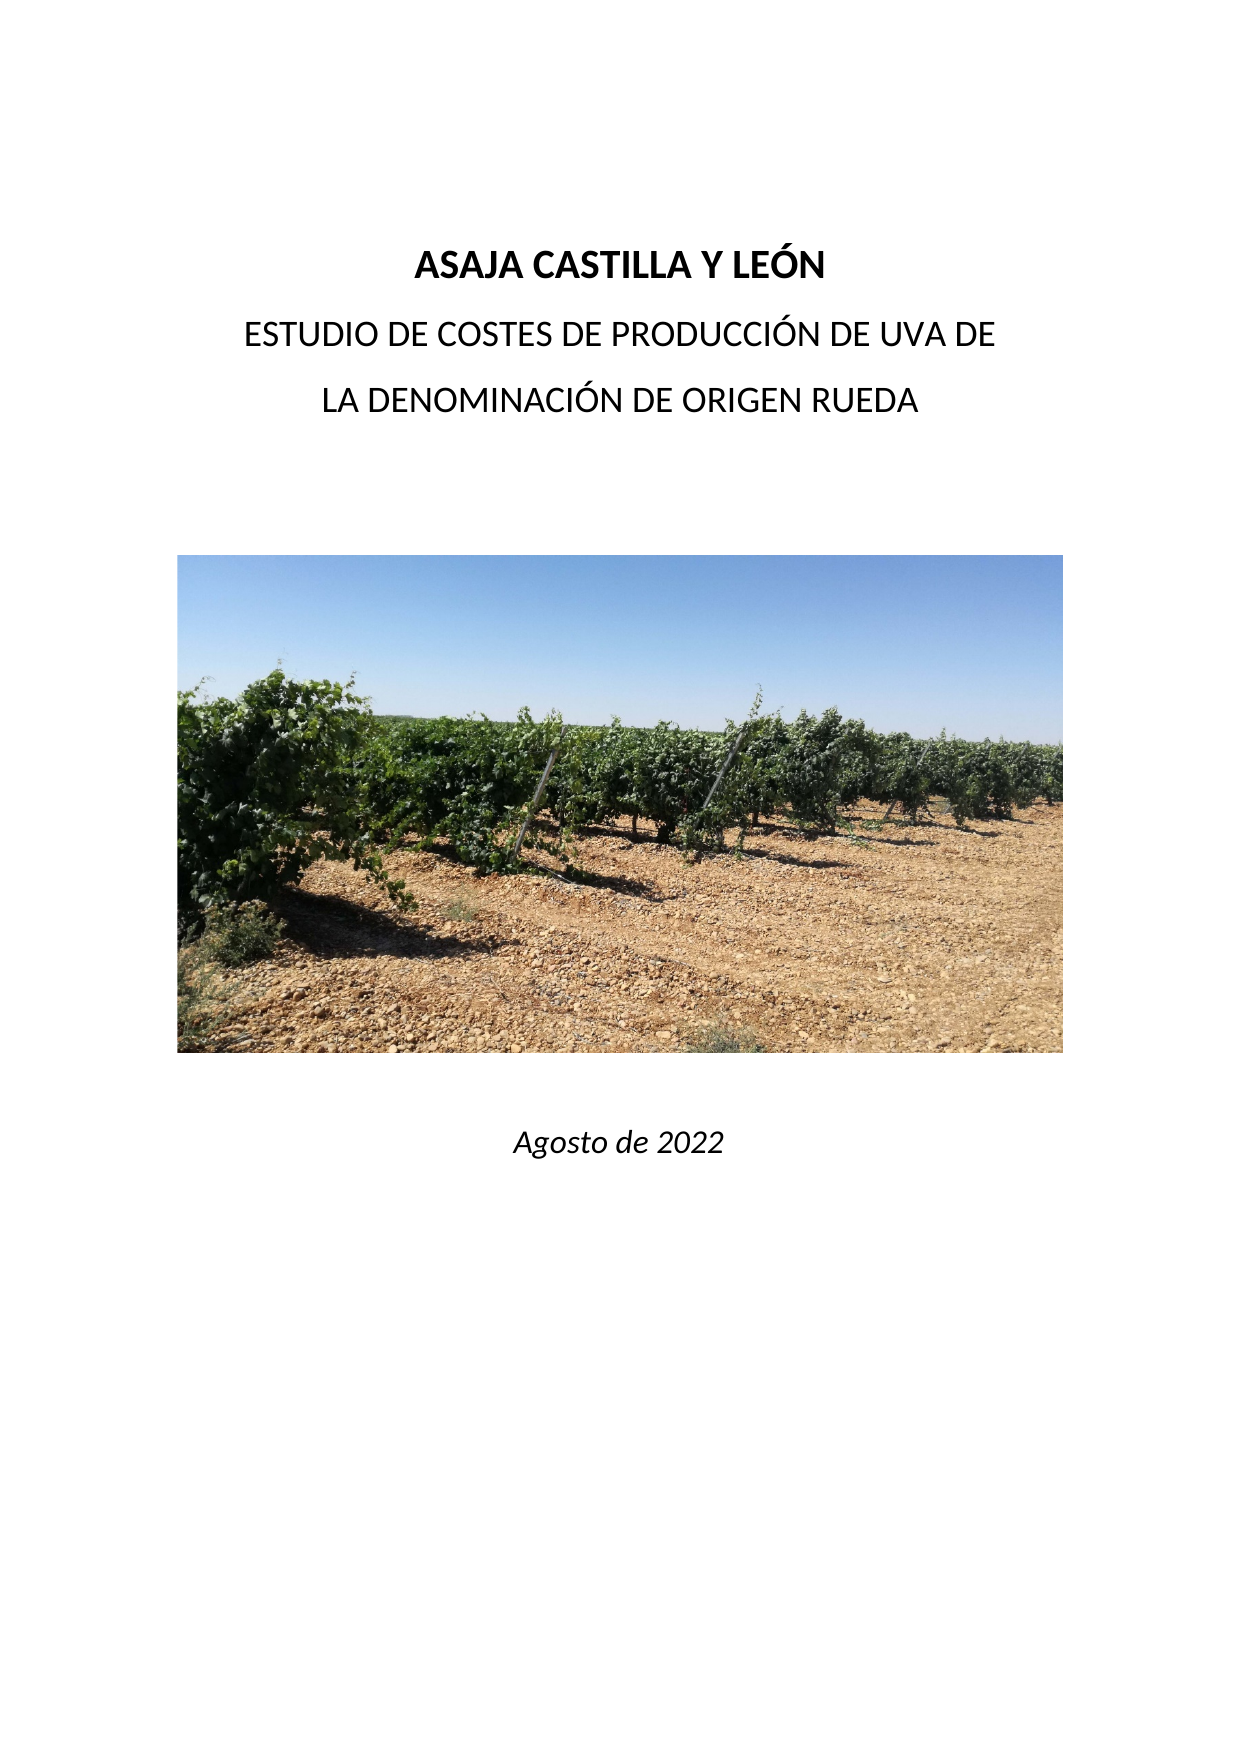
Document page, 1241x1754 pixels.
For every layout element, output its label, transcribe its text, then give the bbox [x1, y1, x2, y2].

picture [177, 555, 1063, 1053]
text Agosto de 2022 [177, 1121, 1063, 1162]
text ESTUDIO DE COSTES DE PRODUCCIÓN DE UVA DE [177, 310, 1063, 356]
text ASAJA CASTILLA Y LEÓN [177, 238, 1063, 289]
text LA DENOMINACIÓN DE ORIGEN RUEDA [177, 376, 1063, 422]
